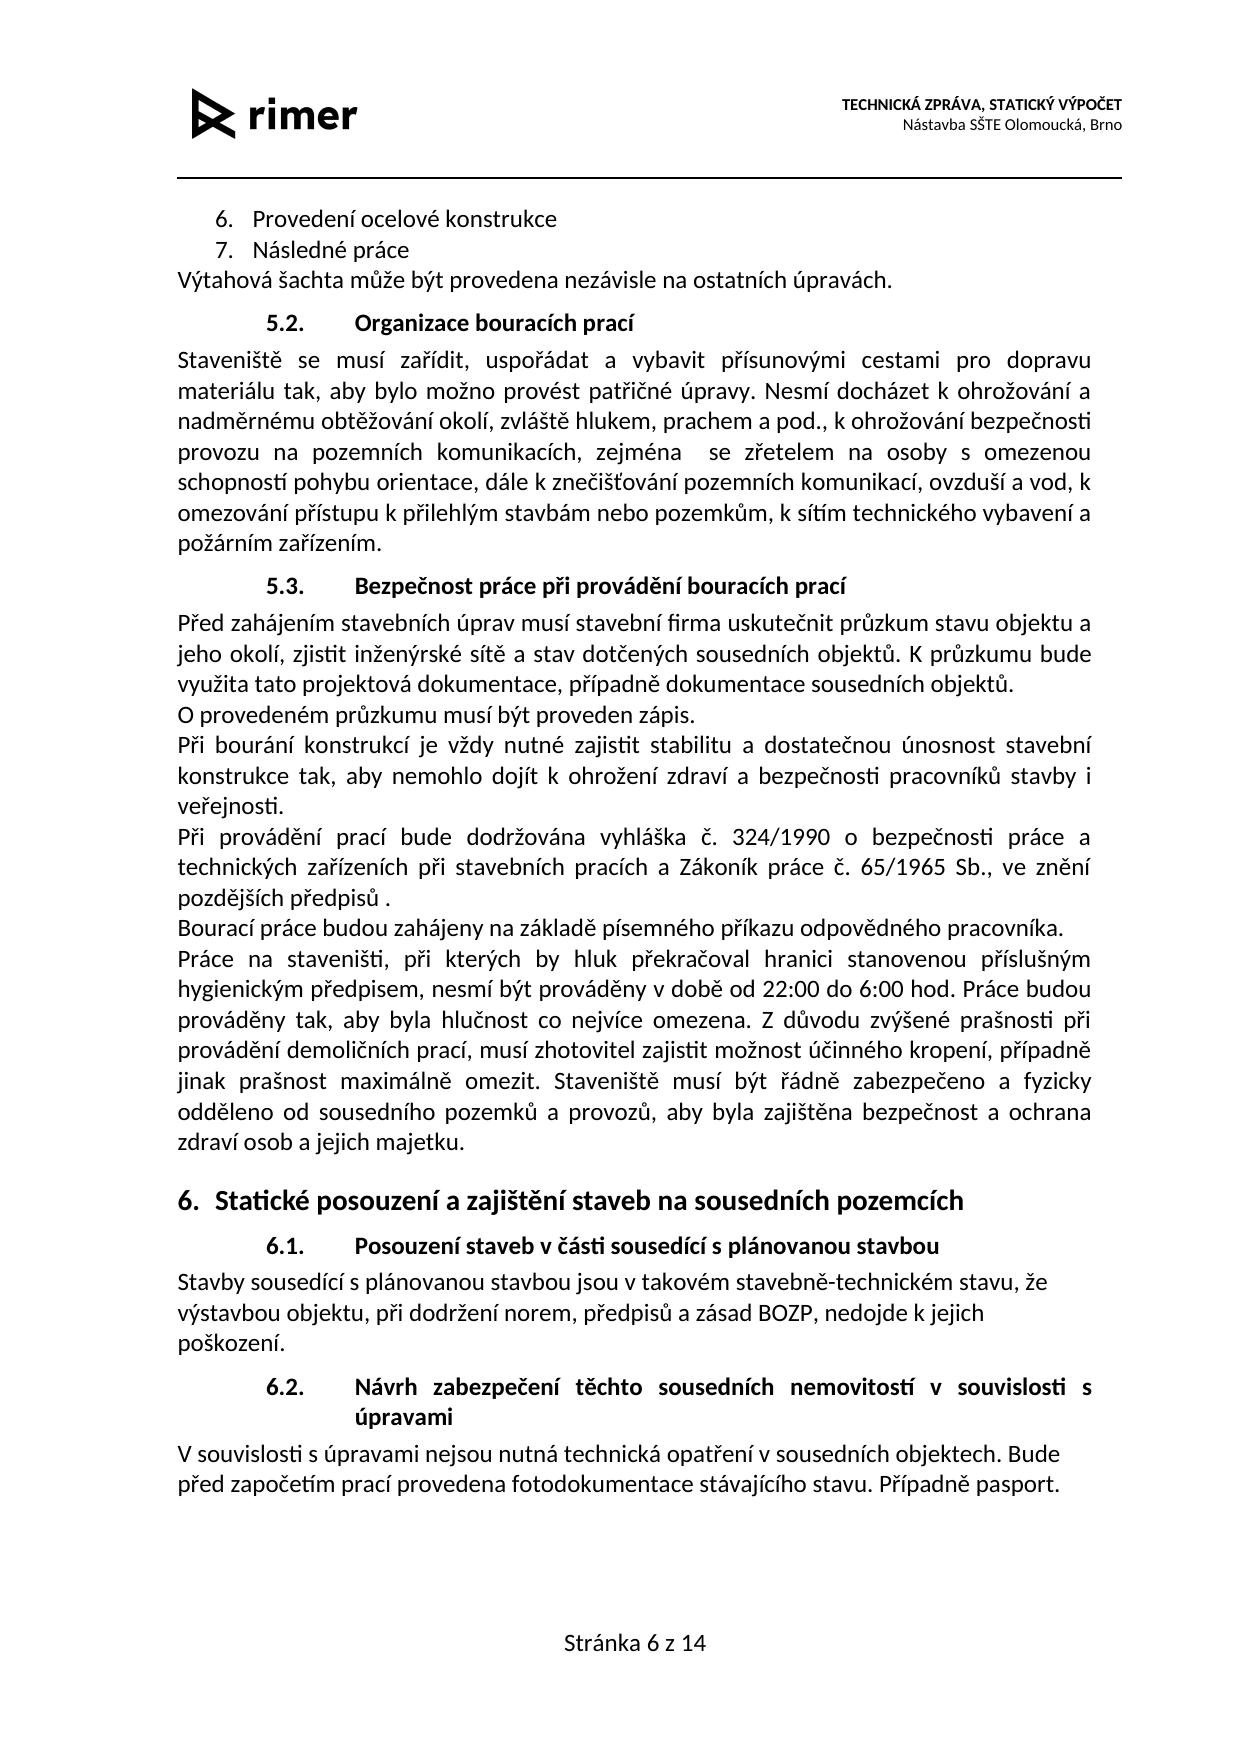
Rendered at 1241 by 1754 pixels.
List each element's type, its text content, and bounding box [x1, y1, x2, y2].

text Při provádění prací bude dodržována vyhláška č. 324/1990 o bezpečnosti práce a technických zařízeních při stavebních pracích a Zákoník práce č. 65/1965 Sb., ve znění pozdějších předpisů . [177, 821, 1093, 912]
text Stavby sousedící s plánovanou stavbou jsou v takovém stavebně-technickém stavu, že výstavbou objektu, při dodržení norem, předpisů a zásad BOZP, nedojde k jejich poškození. [177, 1267, 1093, 1358]
text Staveniště se musí zařídit, uspořádat a vybavit přísunovými cestami pro dopravu materiálu tak, aby bylo možno provést patřičné úpravy. Nesmí docházet k ohrožování a nadměrnému obtěžování okolí, zvláště hlukem, prachem a pod., k ohrožování bezpečnosti provozu na pozemních komunikacích, zejména se zřetelem na osoby s omezenou schopností pohybu orientace, dále k znečišťování pozemních komunikací, ovzduší a vod, k omezování přístupu k přilehlým stavbám nebo pozemkům, k sítím technického vybavení a požárním zařízením. [177, 344, 1093, 558]
text Před zahájením stavebních úprav musí stavební firma uskutečnit průzkum stavu objektu a jeho okolí, zjistit inženýrské sítě a stav dotčených sousedních objektů. K průzkumu bude využita tato projektová dokumentace, případně dokumentace sousedních objektů. [177, 607, 1093, 699]
picture [177, 73, 372, 154]
text Bourací práce budou zahájeny na základě písemného příkazu odpovědného pracovníka. [177, 912, 1093, 943]
subtitle Bezpečnost práce při provádění bouracích prací [266, 571, 1093, 601]
list Následné práce [215, 234, 1093, 264]
text Práce na staveništi, při kterých by hluk překračoval hranici stanovenou příslušným hygienickým předpisem, nesmí být prováděny v době od 22:00 do 6:00 hod. Práce budou prováděny tak, aby byla hlučnost co nejvíce omezena. Z důvodu zvýšené prašnosti při provádění demoličních prací, musí zhotovitel zajistit možnost účinného kropení, případně jinak prašnost maximálně omezit. Staveniště musí být řádně zabezpečeno a fyzicky odděleno od sousedního pozemků a provozů, aby byla zajištěna bezpečnost a ochrana zdraví osob a jejich majetku. [177, 943, 1093, 1157]
text Výtahová šachta může být provedena nezávisle na ostatních úpravách. [177, 264, 1093, 295]
subtitle Posouzení staveb v části sousedící s plánovanou stavbou [266, 1230, 1093, 1260]
list Provedení ocelové konstrukce [215, 203, 1093, 234]
subtitle Statické posouzení a zajištění staveb na sousedních pozemcích [177, 1182, 1093, 1217]
text Při bourání konstrukcí je vždy nutné zajistit stabilitu a dostatečnou únosnost stavební konstrukce tak, aby nemohlo dojít k ohrožení zdraví a bezpečnosti pracovníků stavby i veřejnosti. [177, 729, 1093, 821]
text V souvislosti s úpravami nejsou nutná technická opatření v sousedních objektech. Bude před započetím prací provedena fotodokumentace stávajícího stavu. Případně pasport. [177, 1438, 1093, 1499]
subtitle Návrh zabezpečení těchto sousedních nemovitostí v souvislosti s úpravami [266, 1371, 1093, 1432]
subtitle Organizace bouracích prací [266, 308, 1093, 338]
text O provedeném průzkumu musí být proveden zápis. [177, 699, 1093, 729]
